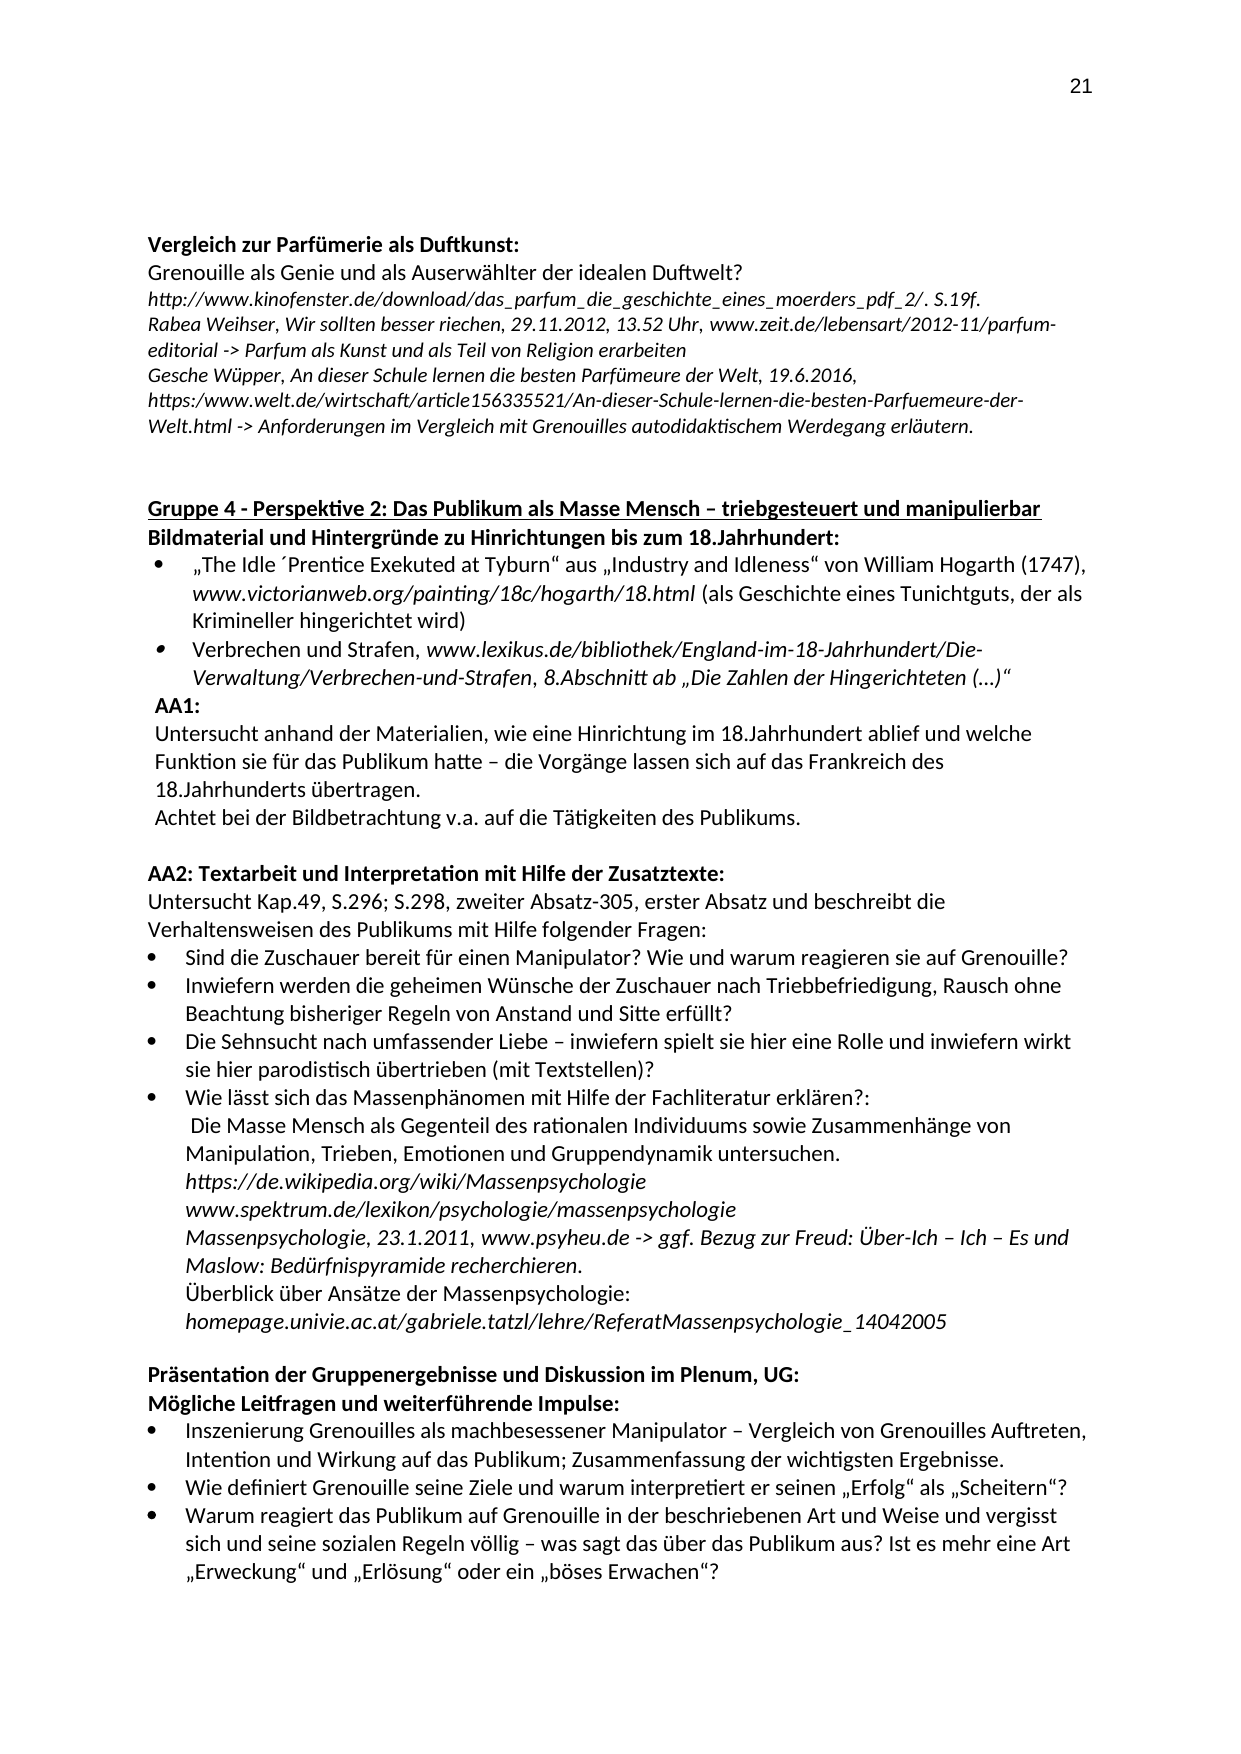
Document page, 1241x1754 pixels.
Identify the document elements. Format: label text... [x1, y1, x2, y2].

text Gruppe 4 - Perspektive 2: Das Publikum als Masse Mensch – triebgesteuert und manipulierbar [148, 494, 1093, 523]
text Präsentation der Gruppenergebnisse und Diskussion im Plenum, UG: [148, 1361, 1093, 1389]
text Mögliche Leitfragen und weiterführende Impulse: [148, 1389, 1093, 1417]
text AA1: [154, 691, 1093, 719]
list Inszenierung Grenouilles als machbesessener Manipulator – Vergleich von Grenouilles Auftreten, Intention und Wirkung auf das Publikum; Zusammenfassung der wichtigsten Ergebnisse. [148, 1417, 1093, 1473]
text Bildmaterial und Hintergründe zu Hinrichtungen bis zum 18.Jahrhundert: [148, 523, 1093, 551]
text Massenpsychologie, 23.1.2011, www.psyheu.de -> ggf. Bezug zur Freud: Über-Ich – Ich – Es und Maslow: Bedürfnispyramide recherchieren. [185, 1223, 1093, 1279]
text www.spektrum.de/lexikon/psychologie/massenpsychologie [185, 1195, 1093, 1223]
text Untersucht Kap.49, S.296; S.298, zweiter Absatz-305, erster Absatz und beschreibt die Verhaltensweisen des Publikums mit Hilfe folgender Fragen: [148, 887, 1093, 943]
list http://www.kinofenster.de/download/das_parfum_die_geschichte_eines_moerders_pdf_2/. S.19f. [148, 286, 1093, 311]
text Vergleich zur Parfümerie als Duftkunst: [148, 230, 1093, 258]
list Gesche Wüpper, An dieser Schule lernen die besten Parfümeure der Welt, 19.6.2016, https:/www.welt.de/wirtschaft/article156335521/An-dieser-Schule-lernen-die-besten-Parfuemeure-der-Welt.html -> Anforderungen im Vergleich mit Grenouilles autodidaktischem Werdegang erläutern. [148, 362, 1093, 438]
text Die Masse Mensch als Gegenteil des rationalen Individuums sowie Zusammenhänge von Manipulation, Trieben, Emotionen und Gruppendynamik untersuchen. [185, 1111, 1093, 1167]
list „The Idle ´Prentice Exekuted at Tyburn“ aus „Industry and Idleness“ von William Hogarth (1747), www.victorianweb.org/painting/18c/hogarth/18.html (als Geschichte eines Tunichtguts, der als Krimineller hingerichtet wird) [154, 551, 1093, 635]
text AA2: Textarbeit und Interpretation mit Hilfe der Zusatztexte: [148, 859, 1093, 887]
list Wie lässt sich das Massenphänomen mit Hilfe der Fachliteratur erklären?: [148, 1083, 1093, 1111]
list Die Sehnsucht nach umfassender Liebe – inwiefern spielt sie hier eine Rolle und inwiefern wirkt sie hier parodistisch übertrieben (mit Textstellen)? [148, 1027, 1093, 1083]
list Wie definiert Grenouille seine Ziele und warum interpretiert er seinen „Erfolg“ als „Scheitern“? [148, 1473, 1093, 1501]
text Grenouille als Genie und als Auserwählter der idealen Duftwelt? [148, 258, 1093, 286]
list Verbrechen und Strafen, www.lexikus.de/bibliothek/England-im-18-Jahrhundert/Die-Verwaltung/Verbrechen-und-Strafen, 8.Abschnitt ab „Die Zahlen der Hingerichteten (…)“ [154, 635, 1093, 691]
list Rabea Weihser, Wir sollten besser riechen, 29.11.2012, 13.52 Uhr, www.zeit.de/lebensart/2012-11/parfum-editorial -> Parfum als Kunst und als Teil von Religion erarbeiten [148, 311, 1093, 362]
list Inwiefern werden die geheimen Wünsche der Zuschauer nach Triebbefriedigung, Rausch ohne Beachtung bisheriger Regeln von Anstand und Sitte erfüllt? [148, 971, 1093, 1027]
text Untersucht anhand der Materialien, wie eine Hinrichtung im 18.Jahrhundert ablief und welche Funktion sie für das Publikum hatte – die Vorgänge lassen sich auf das Frankreich des 18.Jahrhunderts übertragen. [154, 719, 1093, 803]
text Überblick über Ansätze der Massenpsychologie: homepage.univie.ac.at/gabriele.tatzl/lehre/ReferatMassenpsychologie_14042005 [185, 1279, 1093, 1335]
list Warum reagiert das Publikum auf Grenouille in der beschriebenen Art und Weise und vergisst sich und seine sozialen Regeln völlig – was sagt das über das Publikum aus? Ist es mehr eine Art „Erweckung“ und „Erlösung“ oder ein „böses Erwachen“? [148, 1501, 1093, 1585]
list Sind die Zuschauer bereit für einen Manipulator? Wie und warum reagieren sie auf Grenouille? [148, 943, 1093, 971]
text Achtet bei der Bildbetrachtung v.a. auf die Tätigkeiten des Publikums. [154, 803, 1093, 831]
text https://de.wikipedia.org/wiki/Massenpsychologie [185, 1167, 1093, 1195]
